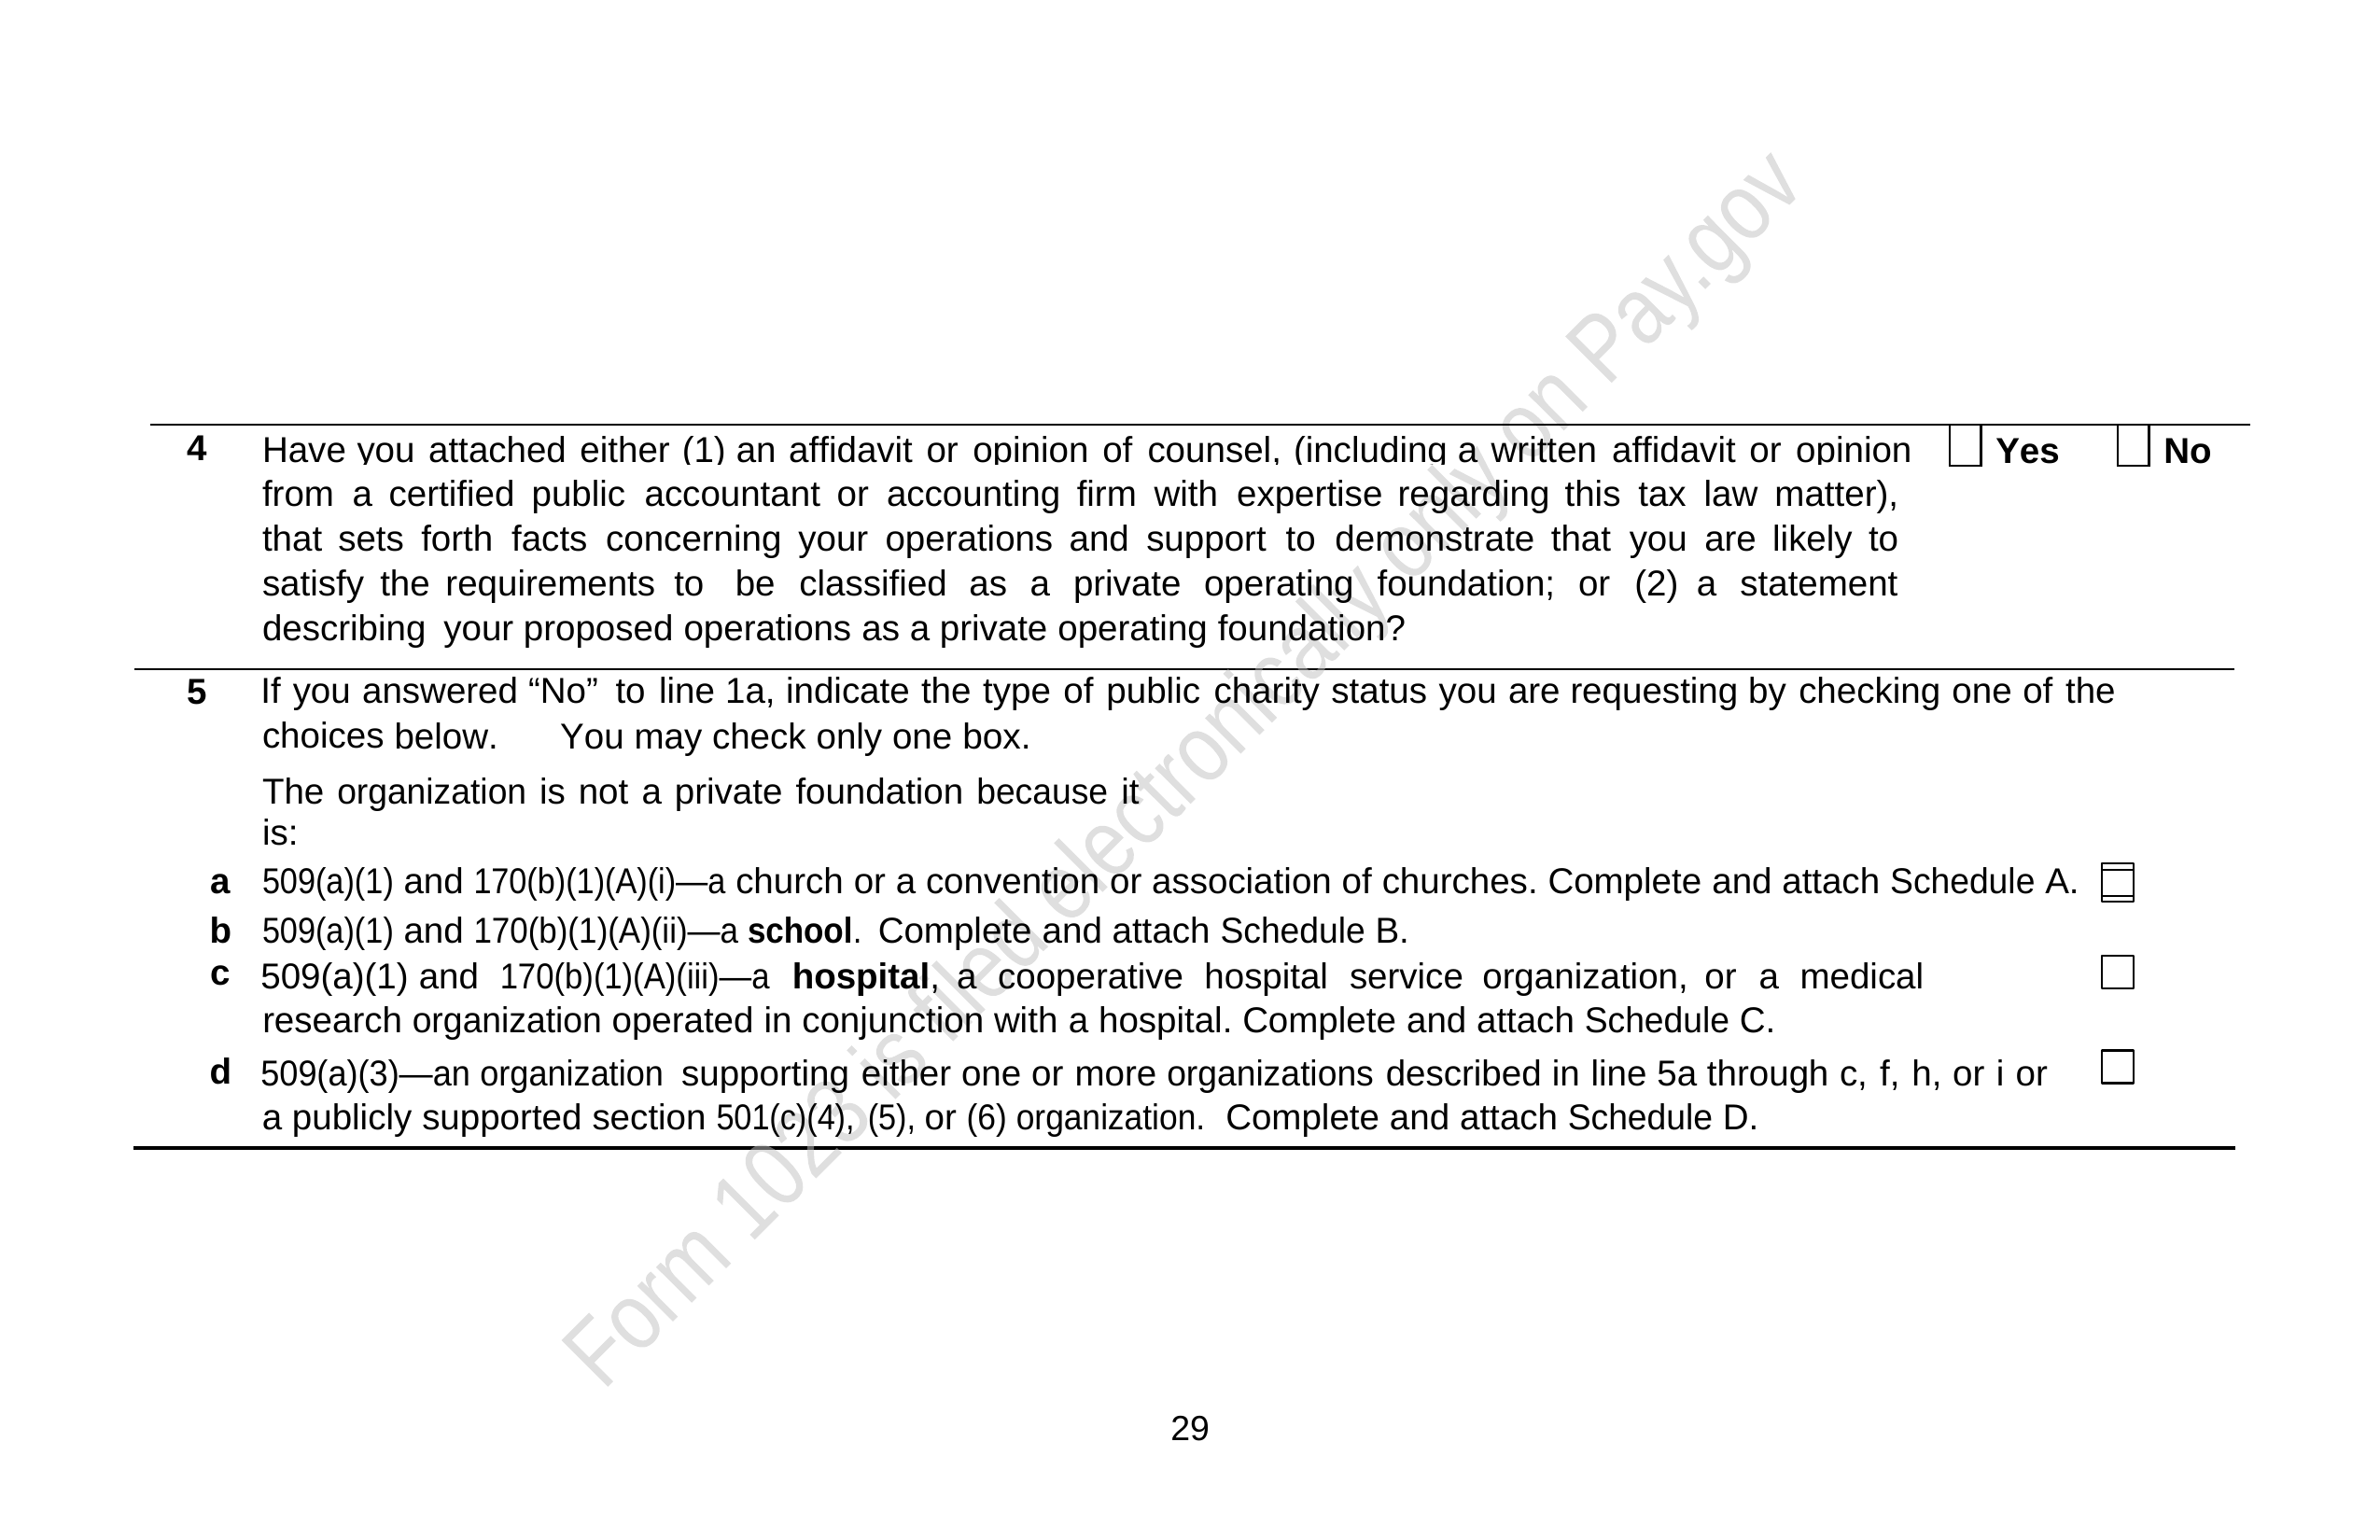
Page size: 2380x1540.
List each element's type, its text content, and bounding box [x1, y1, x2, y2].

table_header Yes [1982, 426, 2117, 465]
text a 509(a)(1) and 170(b)(1)(A)(i)—a church or a convention or association of churches. Complete and attach Schedule A. [210, 861, 2240, 902]
text 5 If you answered “No” to line 1a, indicate the type of public charity status you are requesting by checking one of the choices below. You may check only one box. [187, 669, 2234, 756]
text c 509(a)(1) and 170(b)(1)(A)(iii)—a hospital, a cooperative hospital service organization, or a medical research organization operated in conjunction with a hospital. Complete and attach Schedule C. [210, 951, 2067, 1040]
text from a certified public accountant or accounting firm with expertise regarding this tax law matter), that sets forth facts concerning your operations and support to demonstrate that you are likely to satisfy the requirements to be classified as a private operating foundation; or (2) a statement describing your proposed operations as a private operating foundation? [262, 473, 1898, 648]
text d 509(a)(3)—an organization supporting either one or more organizations described in line 5a through c, f, h, or i or a publicly supported section 501(c)(4), (5), or (6) organization. Complete and attach Schedule D. [209, 1051, 2066, 1138]
table_header 4 Have you attached either (1) an affidavit or opinion of counsel, (including a written affidavit or opinion [150, 426, 1949, 465]
table_header [1951, 426, 1980, 465]
text b 509(a)(1) and 170(b)(1)(A)(ii)—a school. Complete and attach Schedule B. [209, 909, 2240, 950]
text The organization is not a private foundation because it is: [262, 770, 1139, 853]
table_header No [2150, 426, 2250, 465]
table_header [2119, 426, 2148, 465]
